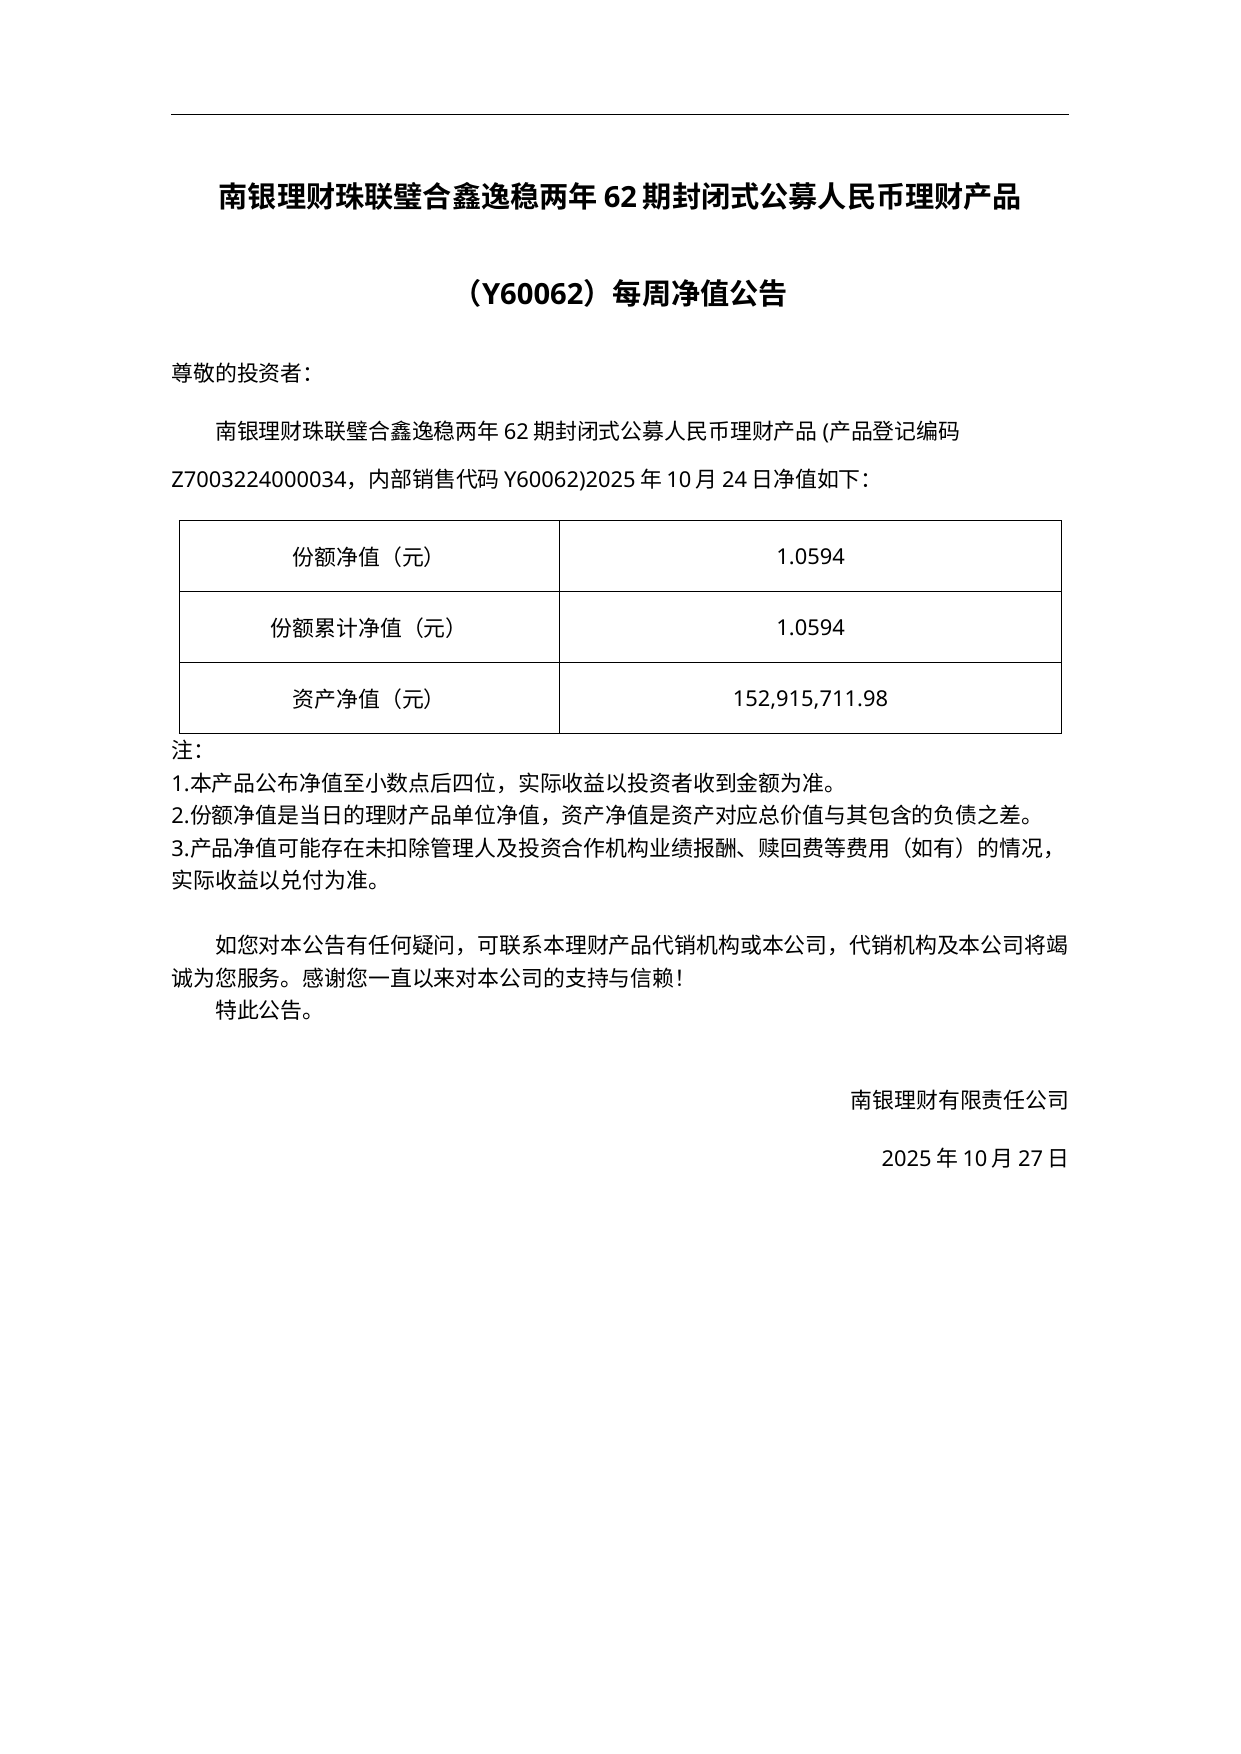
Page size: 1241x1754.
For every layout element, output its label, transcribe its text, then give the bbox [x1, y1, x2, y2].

text 南银理财有限责任公司 [171, 1082, 1069, 1115]
table_header 份额净值（元） [180, 521, 559, 591]
text 1.本产品公布净值至小数点后四位，实际收益以投资者收到金额为准。 [171, 765, 1069, 798]
table_cell 1.0594 [560, 592, 1061, 662]
text 注： [171, 733, 1069, 765]
table_cell 份额累计净值（元） [180, 592, 559, 662]
table_cell 152,915,711.98 [560, 663, 1061, 733]
text 3.产品净值可能存在未扣除管理人及投资合作机构业绩报酬、赎回费等费用（如有）的情况，实际收益以兑付为准。 [171, 830, 1069, 895]
table_header 1.0594 [560, 521, 1061, 591]
text 南银理财珠联璧合鑫逸稳两年62期封闭式公募人民币理财产品（Y60062）每周净值公告 [171, 162, 1069, 324]
text 特此公告。 [171, 993, 1069, 1025]
text 南银理财珠联璧合鑫逸稳两年62期封闭式公募人民币理财产品 (产品登记编码Z7003224000034，内部销售代码Y60062)2025年10月24日净值如下： [171, 413, 1069, 494]
text 如您对本公告有任何疑问，可联系本理财产品代销机构或本公司，代销机构及本公司将竭诚为您服务。感谢您一直以来对本公司的支持与信赖！ [171, 928, 1069, 993]
text 2.份额净值是当日的理财产品单位净值，资产净值是资产对应总价值与其包含的负债之差。 [171, 798, 1069, 830]
text 尊敬的投资者： [171, 355, 1069, 388]
text 2025年10月27日 [171, 1140, 1069, 1173]
table_cell 资产净值（元） [180, 663, 559, 733]
